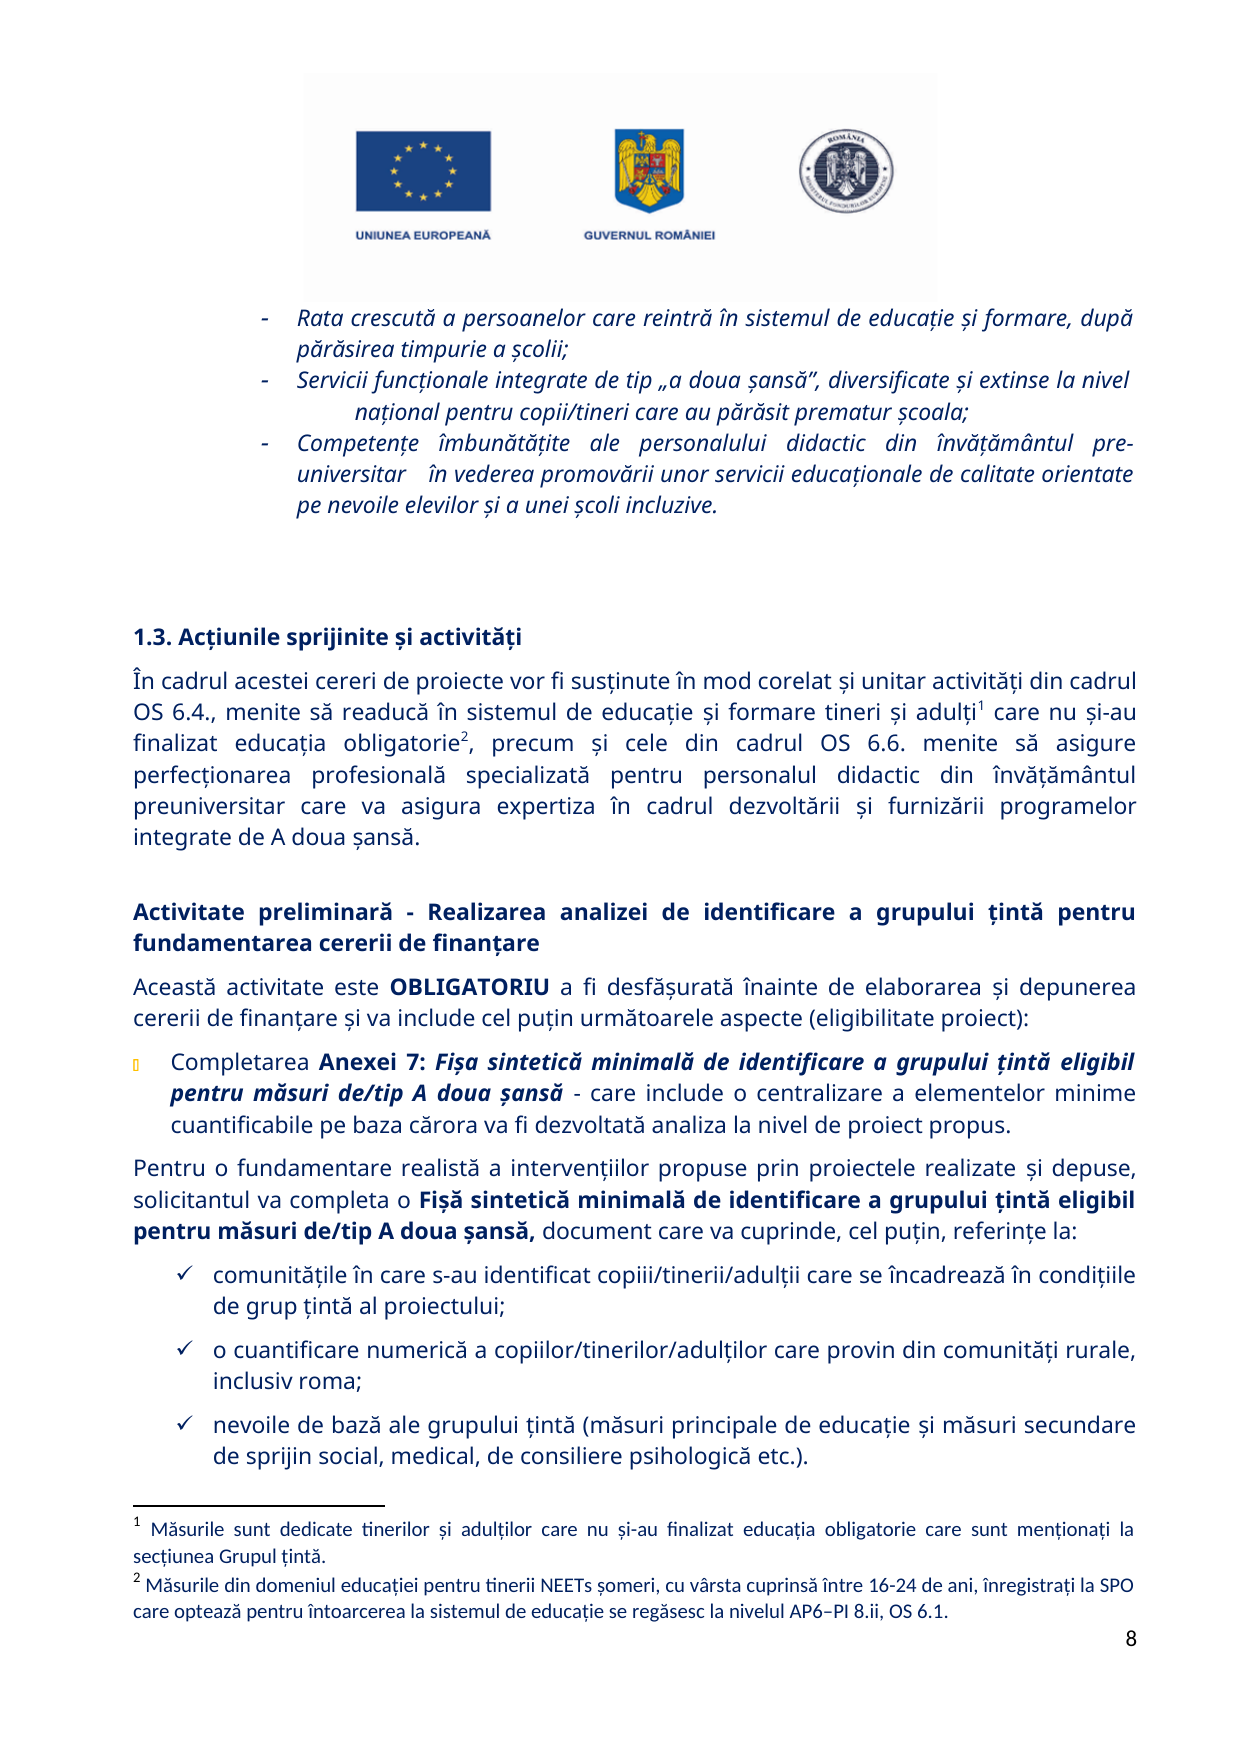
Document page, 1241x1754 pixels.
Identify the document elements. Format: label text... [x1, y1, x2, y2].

picture [303, 73, 938, 302]
list o cuantificare numerică a copiilor/tinerilor/adulților care provin din comunități rurale, inclusiv roma; [175, 1334, 1137, 1396]
list Competențe îmbunătățite ale personalului didactic din învățământul pre-universitar în vederea promovării unor servicii educaţionale de calitate orientate pe nevoile elevilor și a unei școli incluzive. [259, 427, 1137, 521]
list comunitățile în care s-au identificat copiii/tinerii/adulții care se încadrează în condițiile de grup țintă al proiectului; [175, 1259, 1137, 1321]
list Completarea Anexei 7: Fișa sintetică minimală de identificare a grupului țintă eligibil pentru măsuri de/tip A doua șansă - care include o centralizare a elementelor minime cuantificabile pe baza cărora va fi dezvoltată analiza la nivel de proiect propus. [133, 1046, 1137, 1140]
text Această activitate este OBLIGATORIU a fi desfășurată înainte de elaborarea și depunerea cererii de finanțare și va include cel puțin următoarele aspecte (eligibilitate proiect): [133, 971, 1137, 1034]
text În cadrul acestei cereri de proiecte vor fi susținute în mod corelat și unitar activități din cadrul OS 6.4., menite să readucă în sistemul de educație și formare tineri și adulți care nu și-au finalizat educația obligatorie, precum și cele din cadrul OS 6.6. menite să asigure perfecționarea profesională specializată pentru personalul didactic din învățământul preuniversitar care va asigura expertiza în cadrul dezvoltării și furnizării programelor integrate de A doua șansă. [133, 665, 1137, 852]
list Servicii funcționale integrate de tip „a doua şansă”, diversificate şi extinse la nivel naţional pentru copii/tineri care au părăsit prematur şcoala; [259, 364, 1137, 427]
list nevoile de bază ale grupului țintă (măsuri principale de educație și măsuri secundare de sprijin social, medical, de consiliere psihologică etc.). [175, 1409, 1137, 1471]
list Rata crescută a persoanelor care reintră în sistemul de educație și formare, după părăsirea timpurie a școlii; [259, 302, 1137, 364]
text Pentru o fundamentare realistă a intervențiilor propuse prin proiectele realizate și depuse, solicitantul va completa o Fișă sintetică minimală de identificare a grupului țintă eligibil pentru măsuri de/tip A doua șansă, document care va cuprinde, cel puțin, referințe la: [133, 1152, 1137, 1246]
subtitle Activitate preliminară - Realizarea analizei de identificare a grupului țintă pentru fundamentarea cererii de finanțare [133, 896, 1137, 959]
subtitle 1.3. Acțiunile sprijinite și activități [133, 621, 1137, 652]
